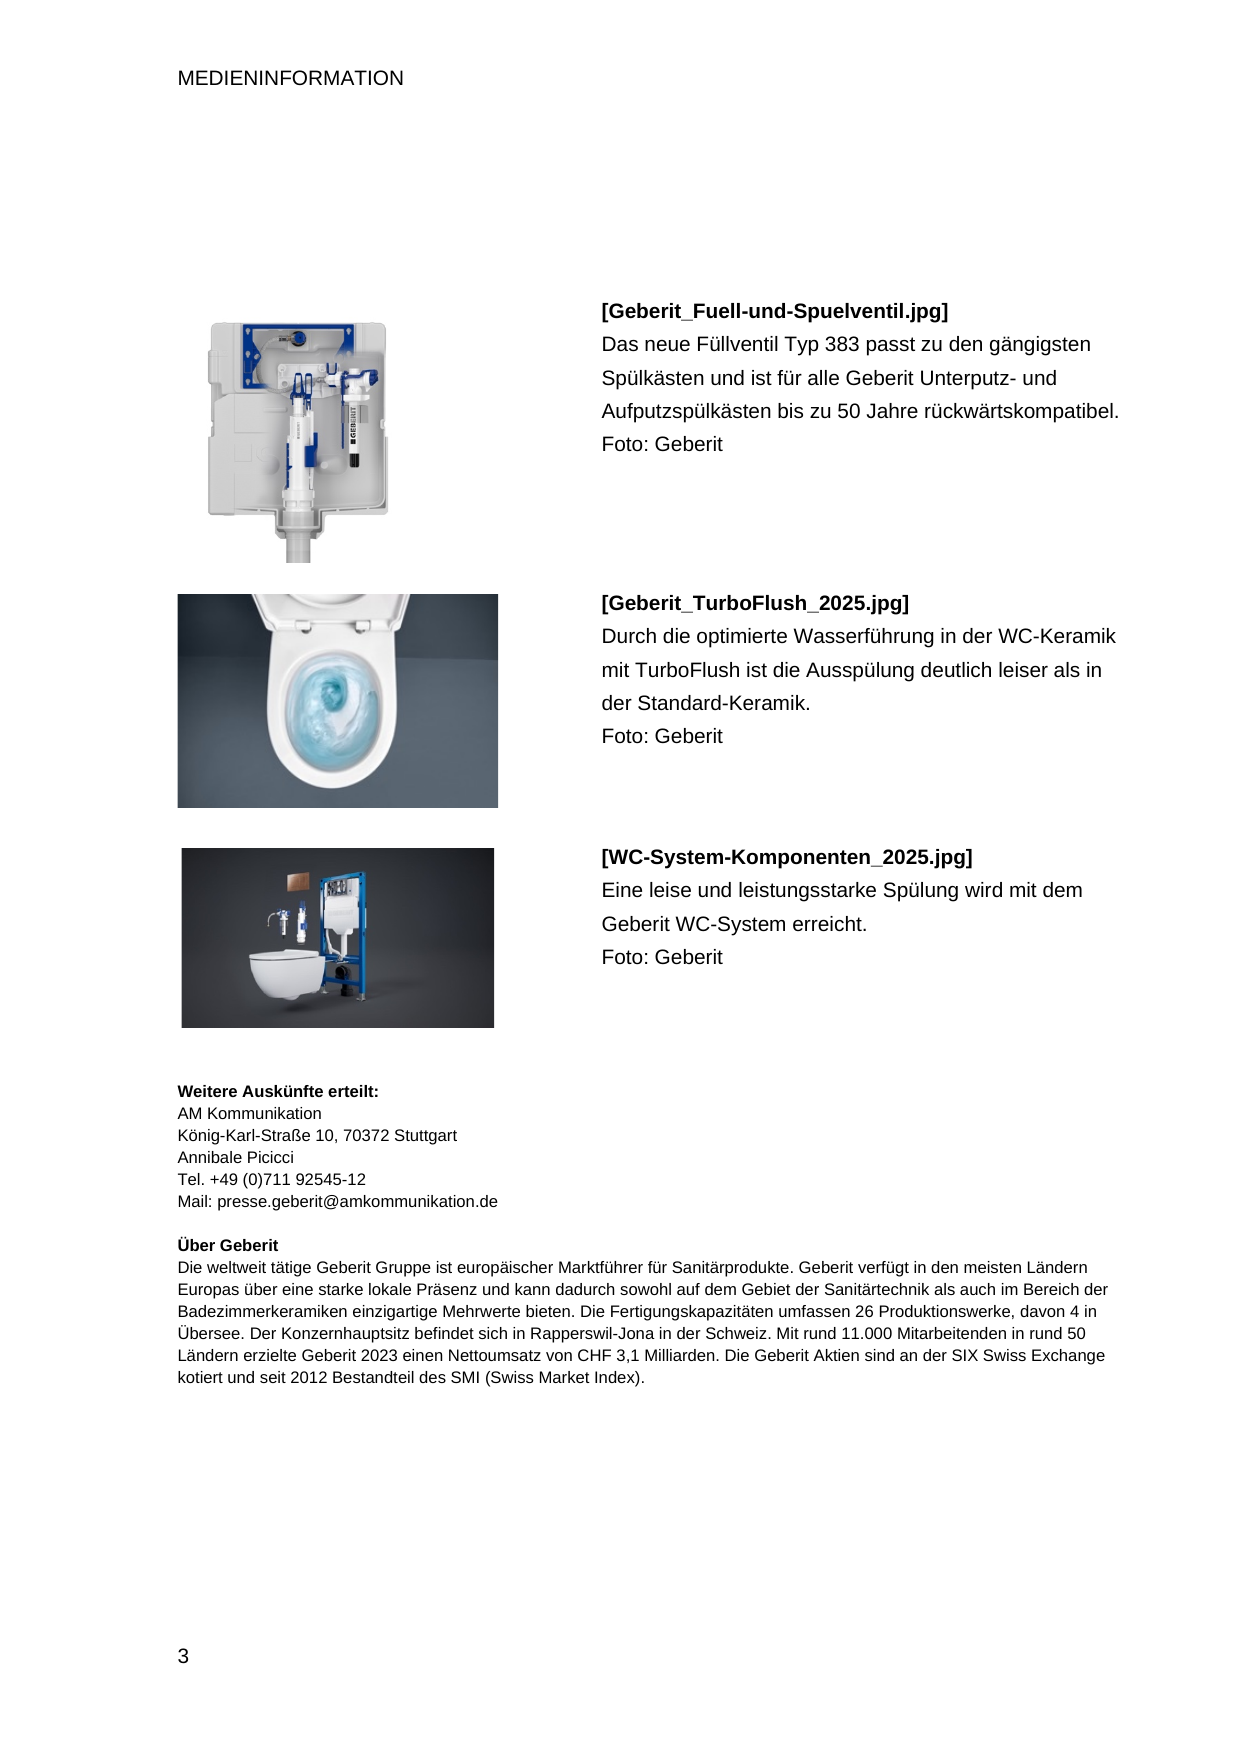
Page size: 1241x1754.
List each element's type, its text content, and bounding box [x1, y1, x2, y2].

text Über Geberit [177, 1214, 1137, 1255]
table_cell [177, 292, 590, 584]
text Weitere Auskünfte erteilt: [177, 1082, 1137, 1101]
text Die weltweit tätige Geberit Gruppe ist europäischer Marktführer für Sanitärprodukte. Geberit verfügt in den meisten Ländern Europas über eine starke lokale Präsenz und kann dadurch sowohl auf dem Gebiet der Sanitärtechnik als auch im Bereich der Badezimmerkeramiken einzigartige Mehrwerte bieten. Die Fertigungskapazitäten umfassen 26 Produktionswerke, davon 4 in Übersee. Der Konzernhauptsitz befindet sich in Rapperswil-Jona in der Schweiz. Mit rund 11.000 Mitarbeitenden in rund 50 Ländern erzielte Geberit 2023 einen Nettoumsatz von CHF 3,1 Milliarden. Die Geberit Aktien sind an der SIX Swiss Exchange kotiert und seit 2012 Bestandteil des SMI (Swiss Market Index). [177, 1258, 1137, 1387]
table_cell [Geberit_Fuell-und-Spuelventil.jpg] Das neue Füllventil Typ 383 passt zu den gängigsten Spülkästen und ist für alle Geberit Unterputz- und Aufputzspülkästen bis zu 50 Jahre rückwärtskompatibel. Foto: Geberit [590, 292, 1136, 584]
picture [178, 298, 411, 563]
picture [177, 594, 499, 808]
text Tel. +49 (0)711 92545-12 [177, 1170, 1137, 1189]
table_cell [WC-System-Komponenten_2025.jpg] Eine leise und leistungsstarke Spülung wird mit dem Geberit WC-System erreicht. Foto: Geberit [590, 838, 1136, 1054]
table_cell [177, 584, 590, 838]
table_cell [Geberit_TurboFlush_2025.jpg] Durch die optimierte Wasserführung in der WC-Keramik mit TurboFlush ist die Ausspülung deutlich leiser als in der Standard-Keramik. Foto: Geberit [590, 584, 1136, 838]
picture [181, 848, 495, 1028]
text Mail: presse.geberit@amkommunikation.de [177, 1192, 1137, 1211]
table_cell [177, 838, 590, 1054]
text AM Kommunikation König-Karl-Straße 10, 70372 Stuttgart Annibale Picicci [177, 1104, 1137, 1167]
